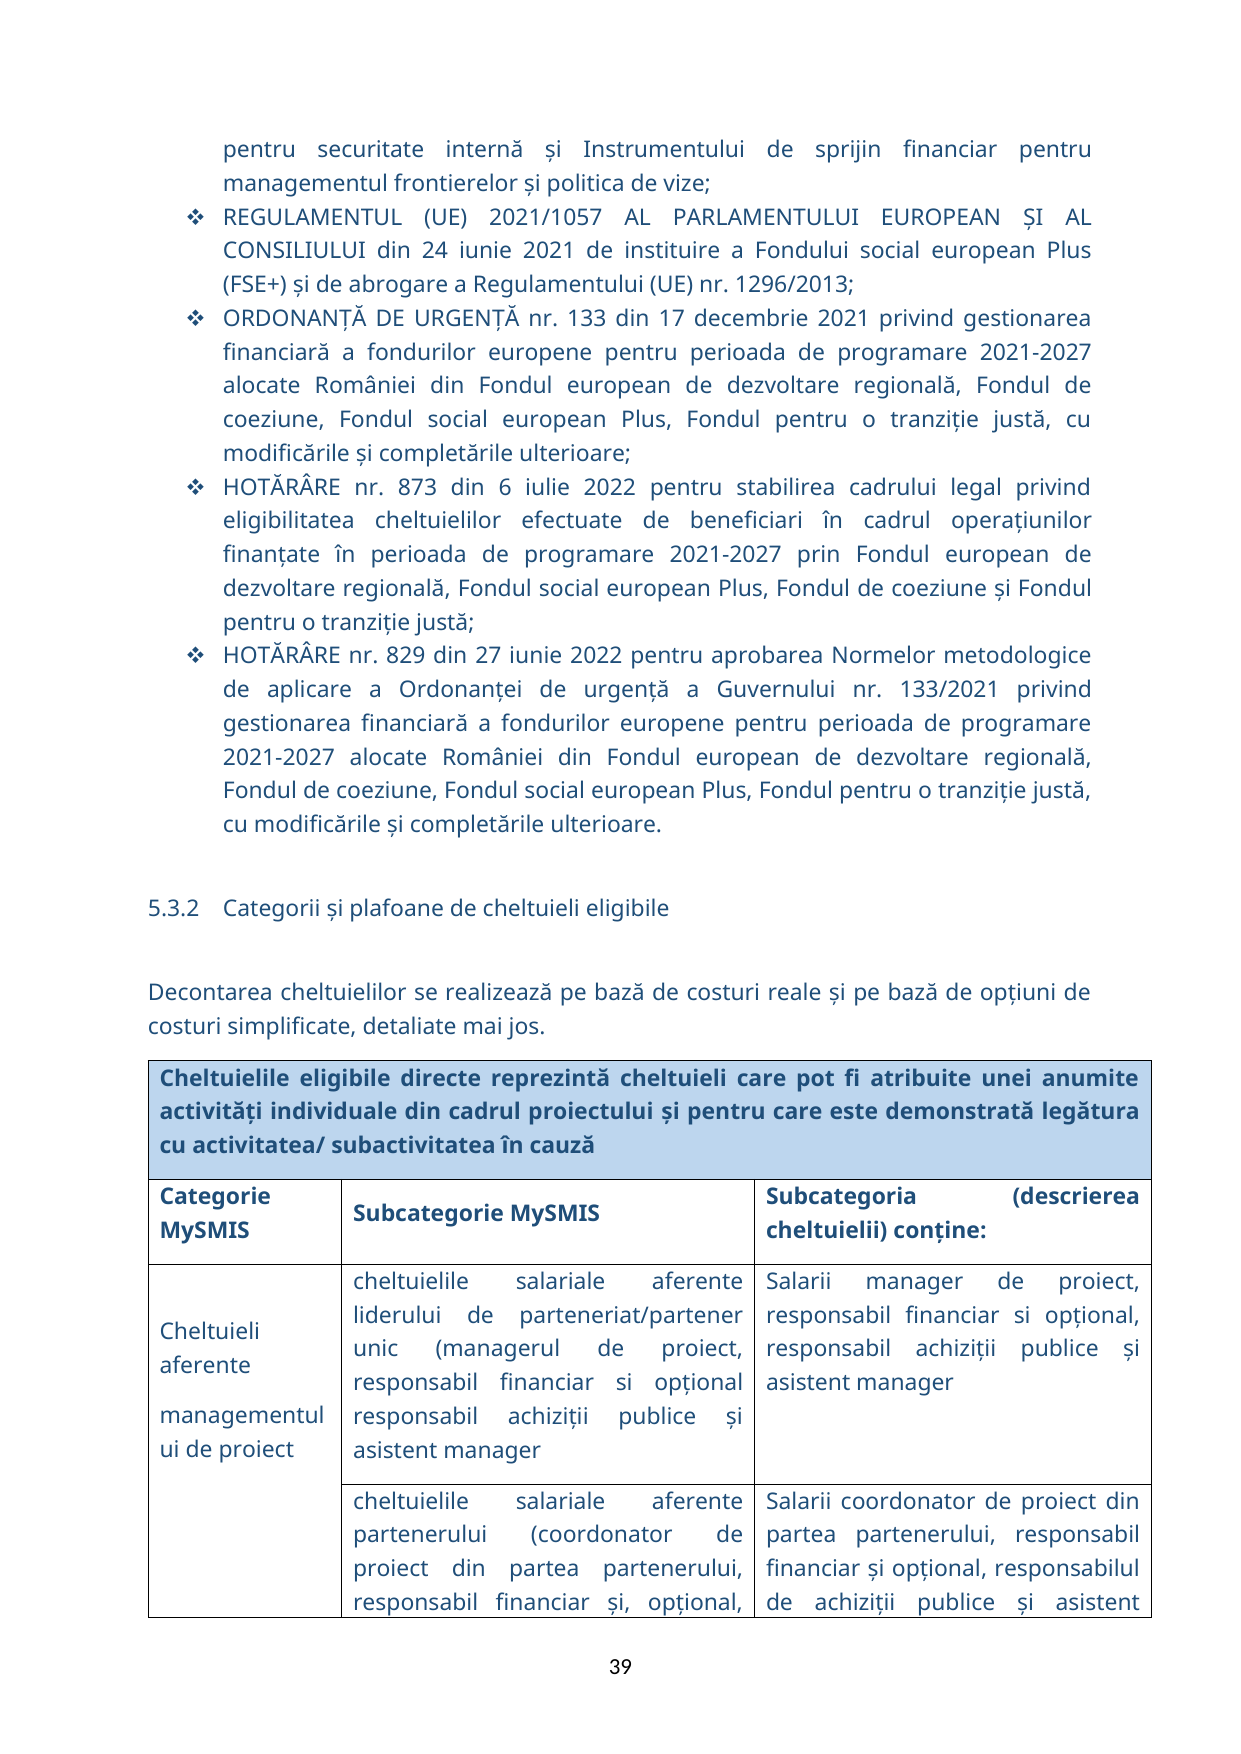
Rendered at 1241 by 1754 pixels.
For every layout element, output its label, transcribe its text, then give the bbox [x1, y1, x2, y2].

list HOTĂRÂRE nr. 829 din 27 iunie 2022 pentru aprobarea Normelor metodologice de aplicare a Ordonanței de urgență a Guvernului nr. 133/2021 privind gestionarea financiară a fondurilor europene pentru perioada de programare 2021-2027 alocate României din Fondul european de dezvoltare regională, Fondul de coeziune, Fondul social european Plus, Fondul pentru o tranziție justă, cu modificările și completările ulterioare. [185, 639, 1093, 839]
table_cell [755, 1485, 1151, 1617]
subtitle Categorii și plafoane de cheltuieli eligibile [148, 892, 1093, 923]
table_cell Categorie MySMIS [149, 1180, 341, 1264]
list REGULAMENTUL (UE) 2021/1057 AL PARLAMENTULUI EUROPEAN ȘI AL CONSILIULUI din 24 iunie 2021 de instituire a Fondului social european Plus (FSE+) și de abrogare a Regulamentului (UE) nr. 1296/2013; [185, 200, 1093, 299]
table_cell cheltuielile salariale aferente liderului de parteneriat/partener unic (managerul de proiect, responsabil financiar si opțional responsabil achiziții publice și asistent manager [342, 1265, 754, 1483]
table_header Cheltuielile eligibile directe reprezintă cheltuieli care pot fi atribuite unei anumite activități individuale din cadrul proiectului şi pentru care este demonstrată legătura cu activitatea/ subactivitatea în cauză [149, 1061, 1151, 1179]
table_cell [342, 1485, 754, 1617]
table_cell Salarii manager de proiect, responsabil financiar si opțional, responsabil achiziții publice și asistent manager [755, 1265, 1151, 1483]
list HOTĂRÂRE nr. 873 din 6 iulie 2022 pentru stabilirea cadrului legal privind eligibilitatea cheltuielilor efectuate de beneficiari în cadrul operațiunilor finanțate în perioada de programare 2021-2027 prin Fondul european de dezvoltare regională, Fondul social european Plus, Fondul de coeziune și Fondul pentru o tranziție justă; [185, 470, 1093, 637]
table_cell Cheltuieli aferente managementului de proiect [149, 1265, 341, 1617]
table_cell Subcategoria (descrierea cheltuielii) conține: [755, 1180, 1151, 1264]
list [185, 133, 1093, 198]
table_cell Subcategorie MySMIS [342, 1180, 754, 1264]
list ORDONANŢĂ DE URGENŢĂ nr. 133 din 17 decembrie 2021 privind gestionarea financiară a fondurilor europene pentru perioada de programare 2021-2027 alocate României din Fondul european de dezvoltare regională, Fondul de coeziune, Fondul social european Plus, Fondul pentru o tranziție justă, cu modificările și completările ulterioare; [185, 302, 1093, 468]
text Decontarea cheltuielilor se realizează pe bază de costuri reale și pe bază de opțiuni de costuri simplificate, detaliate mai jos. [148, 976, 1093, 1041]
